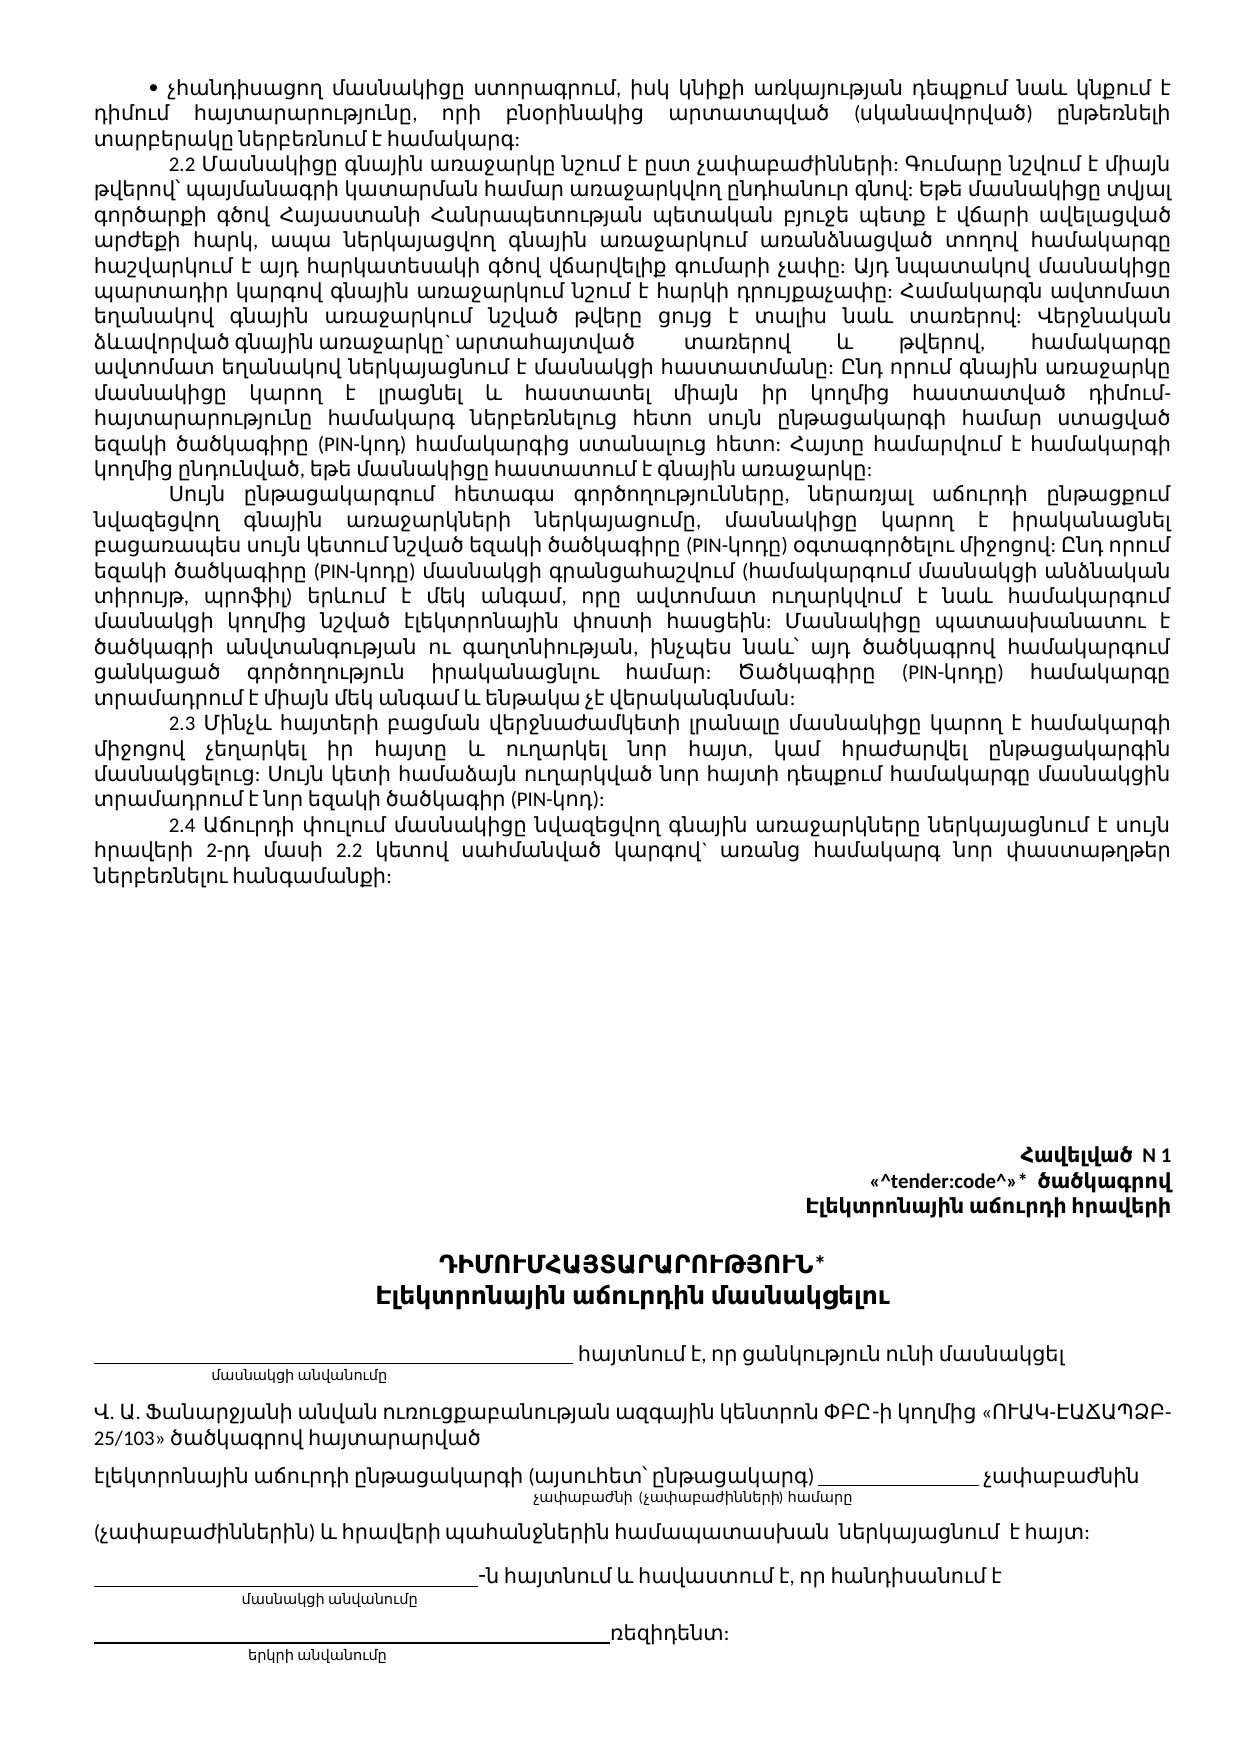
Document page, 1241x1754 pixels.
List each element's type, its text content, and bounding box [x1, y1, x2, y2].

subtitle Էլեկտրոնային աճուրդին մասնակցելու [94, 1280, 1171, 1310]
text 2.2 Մասնակիցը գնային առաջարկը նշում է ըստ չափաբաժինների: Գումարը նշվում է միայն թվերով՝ պայմանագրի կատարման համար առաջարկվող ընդհանուր գնով: Եթե մասնակիցը տվյալ գործարքի գծով Հայաստանի Հանրապետության պետական բյուջե պետք է վճարի ավելացված արժեքի հարկ, ապա ներկայացվող գնային առաջարկում առանձնացված տողով համակարգը հաշվարկում է այդ հարկատեսակի գծով վճարվելիք գումարի չափը: Այդ նպատակով մասնակիցը պարտադիր կարգով գնային առաջարկում նշում է հարկի դրույքաչափը: Համակարգն ավտոմատ եղանակով գնային առաջարկում նշված թվերը ցույց է տալիս նաև տառերով: Վերջնական ձևավորված գնային առաջարկը` արտահայտված տառերով և թվերով, համակարգը ավտոմատ եղանակով ներկայացնում է մասնակցի հաստատմանը: Ընդ որում գնային առաջարկը մասնակիցը կարող է լրացնել և հաստատել միայն իր կողմից հաստատված դիմում-հայտարարությունը համակարգ ներբեռնելուց հետո սույն ընթացակարգի համար ստացված եզակի ծածկագիրը (PIN-կոդ) համակարգից ստանալուց հետո: Հայտը համարվում է համակարգի կողմից ընդունված, եթե մասնակիցը հաստատում է գնային առաջարկը: [94, 151, 1171, 482]
text ԴԻՄՈՒՄՀԱՅՏԱՐԱՐՈՒԹՅՈՒՆ* [94, 1249, 1171, 1280]
text չափաբաժնի (չափաբաժինների) համարը [94, 1488, 1171, 1519]
text մասնակցի անվանումը [94, 1590, 1171, 1621]
text ռեզիդենտ: [94, 1621, 1171, 1646]
text 2.3 Մինչև հայտերի բացման վերջնաժամկետի լրանալը մասնակիցը կարող է համակարգի միջոցով չեղարկել իր հայտը և ուղարկել նոր հայտ, կամ հրաժարվել ընթացակարգին մասնակցելուց: Սույն կետի համաձայն ուղարկված նոր հայտի դեպքում համակարգը մասնակցին տրամադրում է նոր եզակի ծածկագիր (PIN-կոդ): [94, 710, 1171, 812]
text մասնակցի անվանումը [94, 1366, 1171, 1397]
text Էլեկտրոնային աճուրդի հրավերի [94, 1193, 1171, 1219]
text (չափաբաժիններին) և հրավերի պահանջներին համապատասխան ներկայացնում է հայտ: [94, 1519, 1171, 1544]
text «^tender:code^»* ծածկագրով [94, 1168, 1171, 1193]
text Հավելված N 1 [94, 1142, 1171, 1168]
text 2.4 Աճուրդի փուլում մասնակիցը նվազեցվող գնային առաջարկները ներկայացնում է սույն հրավերի 2-րդ մասի 2.2 կետով սահմանված կարգով` առանց համակարգ նոր փաստաթղթեր ներբեռնելու հանգամանքի: [94, 812, 1171, 888]
text երկրի անվանումը [94, 1646, 1171, 1677]
text Վ. Ա. Ֆանարջյանի անվան ուռուցքաբանության ազգային կենտրոն ՓԲԸ-ի կողմից «ՈՒԱԿ-ԷԱՃԱՊՁԲ-25/103» ծածկագրով հայտարարված [94, 1397, 1171, 1450]
text Սույն ընթացակարգում հետագա գործողությունները, ներառյալ աճուրդի ընթացքում նվազեցվող գնային առաջարկների ներկայացումը, մասնակիցը կարող է իրականացնել բացառապես սույն կետում նշված եզակի ծածկագիրը (PIN-կոդը) օգտագործելու միջոցով: Ընդ որում եզակի ծածկագիրը (PIN-կոդը) մասնակցի գրանցահաշվում (համակարգում մասնակցի անձնական տիրույթ, պրոֆիլ) երևում է մեկ անգամ, որը ավտոմատ ուղարկվում է նաև համակարգում մասնակցի կողմից նշված էլեկտրոնային փոստի հասցեին: Մասնակիցը պատասխանատու է ծածկագրի անվտանգության ու գաղտնիության, ինչպես նաև՝ այդ ծածկագրով համակարգում ցանկացած գործողություն իրականացնլու համար: Ծածկագիրը (PIN-կոդը) համակարգը տրամադրում է միայն մեկ անգամ և ենթակա չէ վերականգնման: [94, 482, 1171, 710]
list չհանդիսացող մասնակիցը ստորագրում, իսկ կնիքի առկայության դեպքում նաև կնքում է դիմում հայտարարությունը, որի բնօրինակից արտատպված (սկանավորված) ընթեռնելի տարբերակը ներբեռնում է համակարգ: [94, 75, 1171, 151]
text էլեկտրոնային աճուրդի ընթացակարգի (այսուհետ՝ ընթացակարգ) չափաբաժնին [94, 1463, 1171, 1488]
text հայտնում է, որ ցանկություն ունի մասնակցել [94, 1341, 1171, 1366]
text -ն հայտնում և հավաստում է, որ հանդիսանում է [94, 1559, 1171, 1590]
